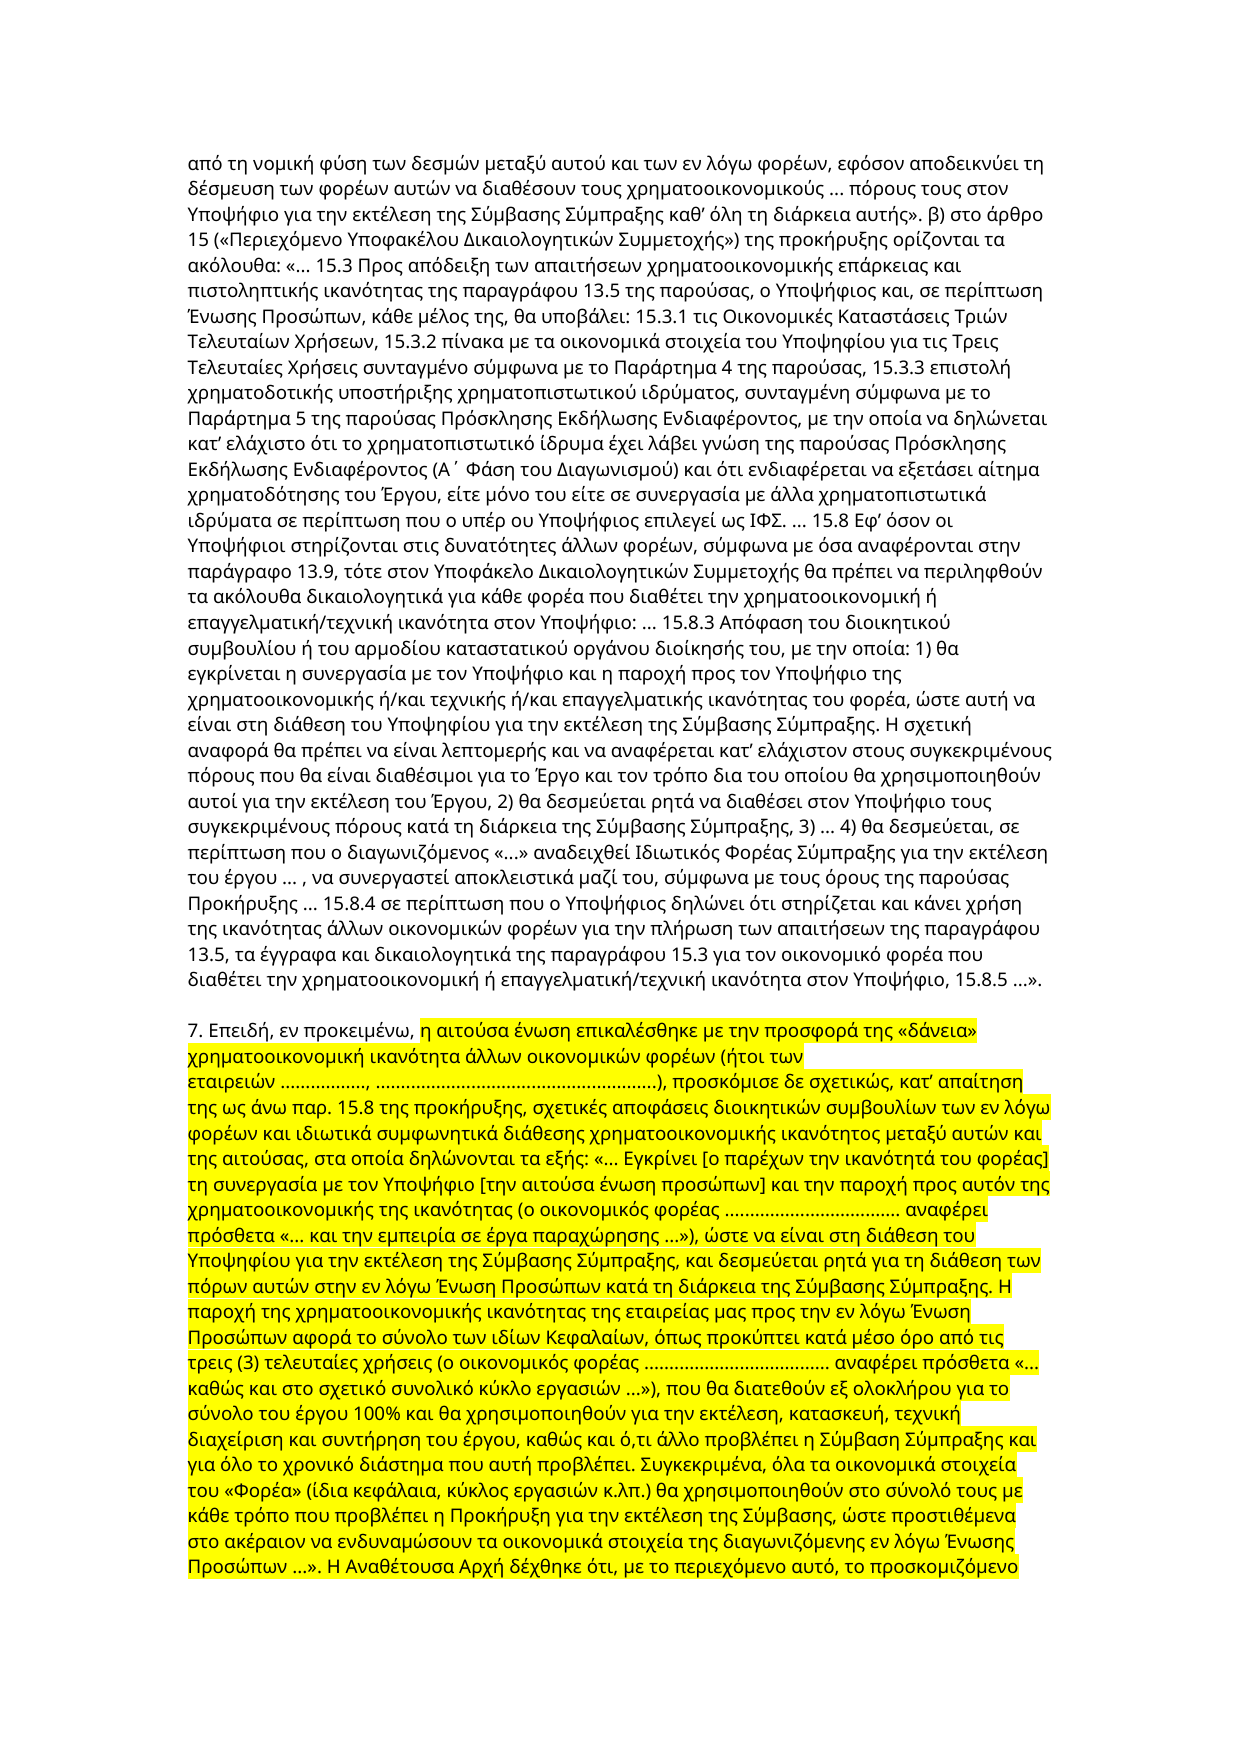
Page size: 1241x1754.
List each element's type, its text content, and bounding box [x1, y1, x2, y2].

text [187, 150, 1053, 992]
